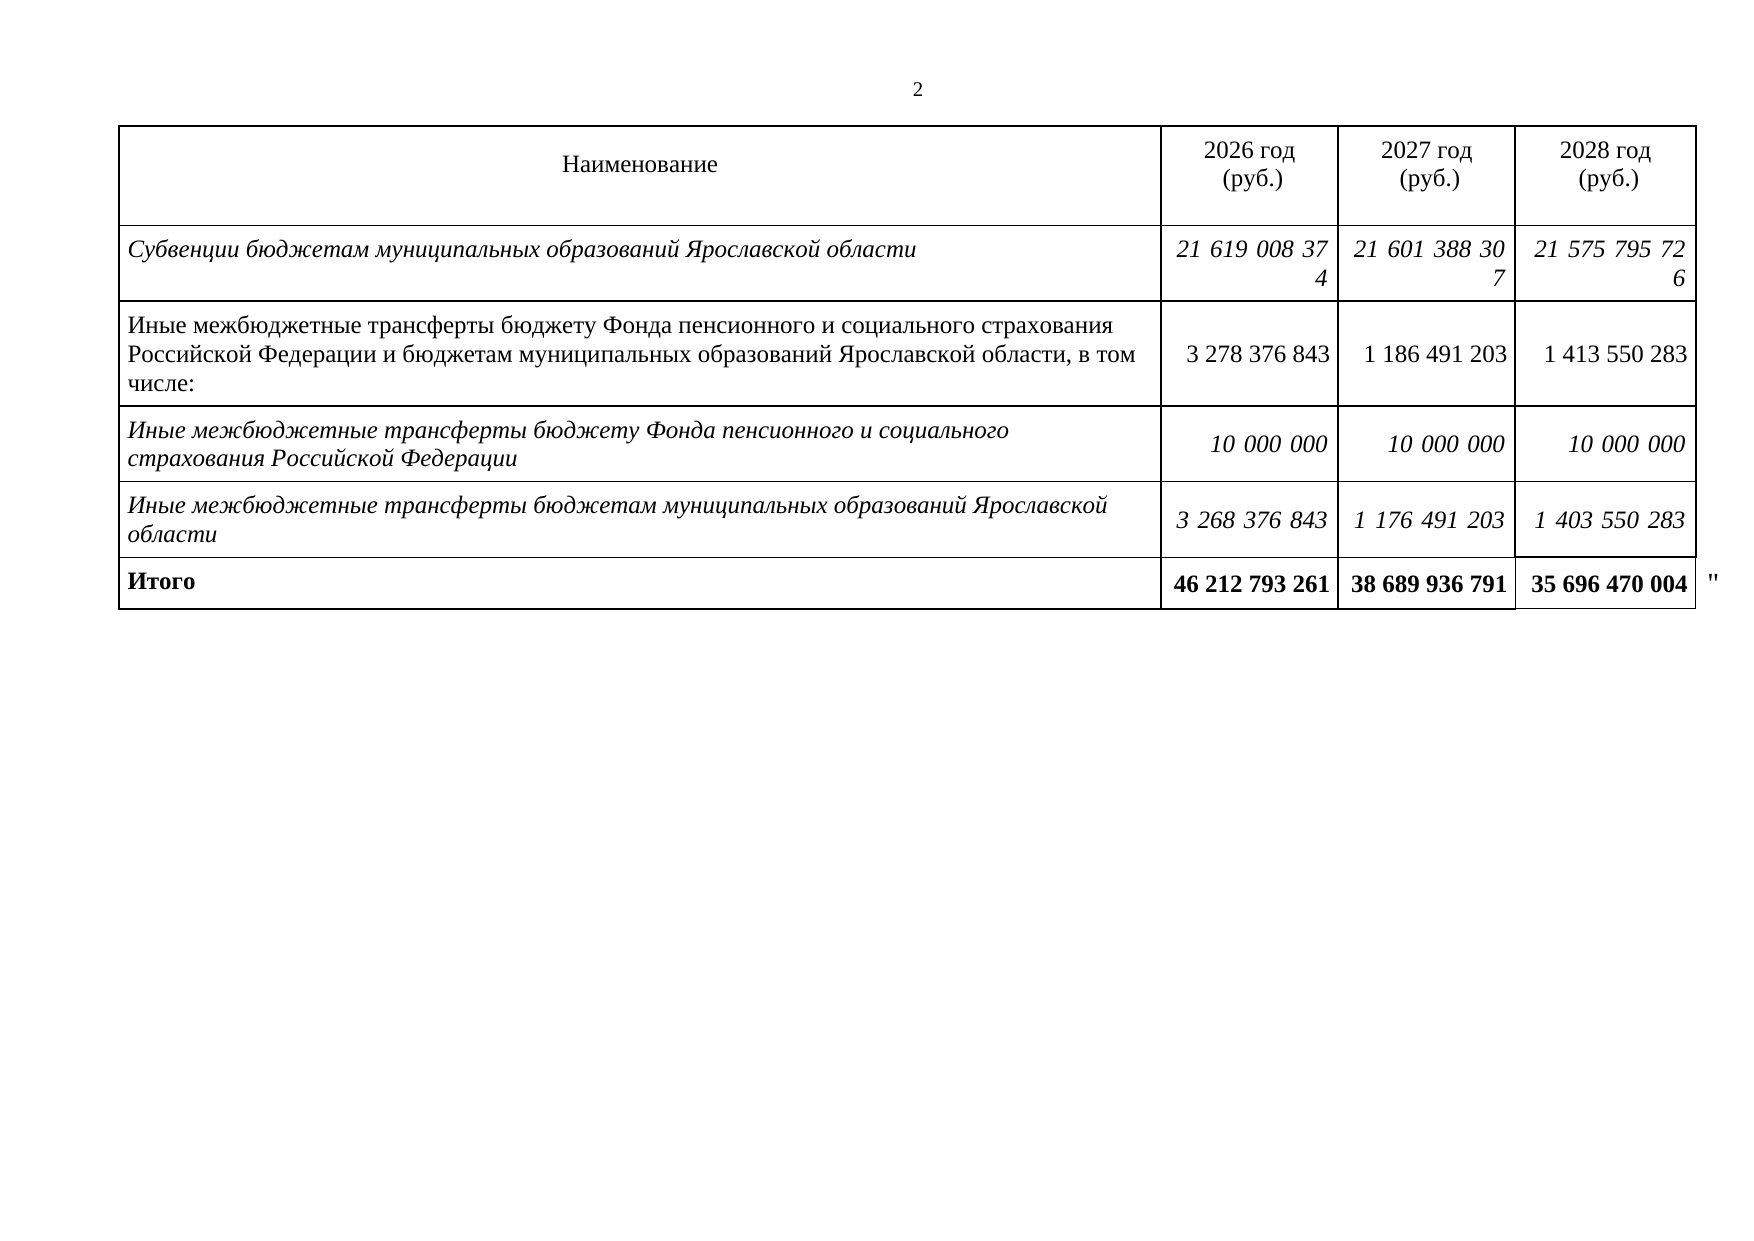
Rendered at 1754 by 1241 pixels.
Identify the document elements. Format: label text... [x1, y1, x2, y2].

table_header Наименование [120, 127, 1160, 225]
table_header 2028 год (руб.) [1516, 127, 1695, 225]
table_cell Итого [120, 558, 1160, 608]
table_cell 10 000 000 [1162, 407, 1337, 481]
table_cell 10 000 000 [1516, 407, 1695, 481]
table_cell " [1696, 556, 1754, 608]
table_cell Иные межбюджетные трансферты бюджетам муниципальных образований Ярославской области [120, 482, 1160, 556]
table_cell 1 176 491 203 [1339, 482, 1514, 556]
table_cell 1 186 491 203 [1339, 302, 1514, 405]
table_header 2027 год (руб.) [1339, 127, 1514, 225]
table_cell 21 601 388 307 [1339, 226, 1514, 300]
table_cell Иные межбюджетные трансферты бюджету Фонда пенсионного и социального страхования Российской Федерации и бюджетам муниципальных образований Ярославской области, в том числе: [120, 302, 1160, 405]
table_cell 3 268 376 843 [1162, 482, 1337, 556]
table_cell 46 212 793 261 [1162, 558, 1337, 608]
table_cell 38 689 936 791 [1339, 558, 1515, 608]
table_header 2026 год (руб.) [1162, 127, 1337, 225]
table_cell Субвенции бюджетам муниципальных образований Ярославской области [120, 226, 1160, 300]
table_cell 10 000 000 [1339, 407, 1514, 481]
table_cell Иные межбюджетные трансферты бюджету Фонда пенсионного и социального страхования Российской Федерации [120, 407, 1160, 481]
table_cell 1 403 550 283 [1516, 482, 1695, 556]
table_cell 21 619 008 374 [1162, 226, 1337, 300]
table_cell 3 278 376 843 [1162, 302, 1337, 405]
table_cell 35 696 470 004 [1516, 558, 1695, 608]
table_cell 21 575 795 726 [1516, 226, 1695, 300]
table_cell 1 413 550 283 [1516, 302, 1695, 405]
